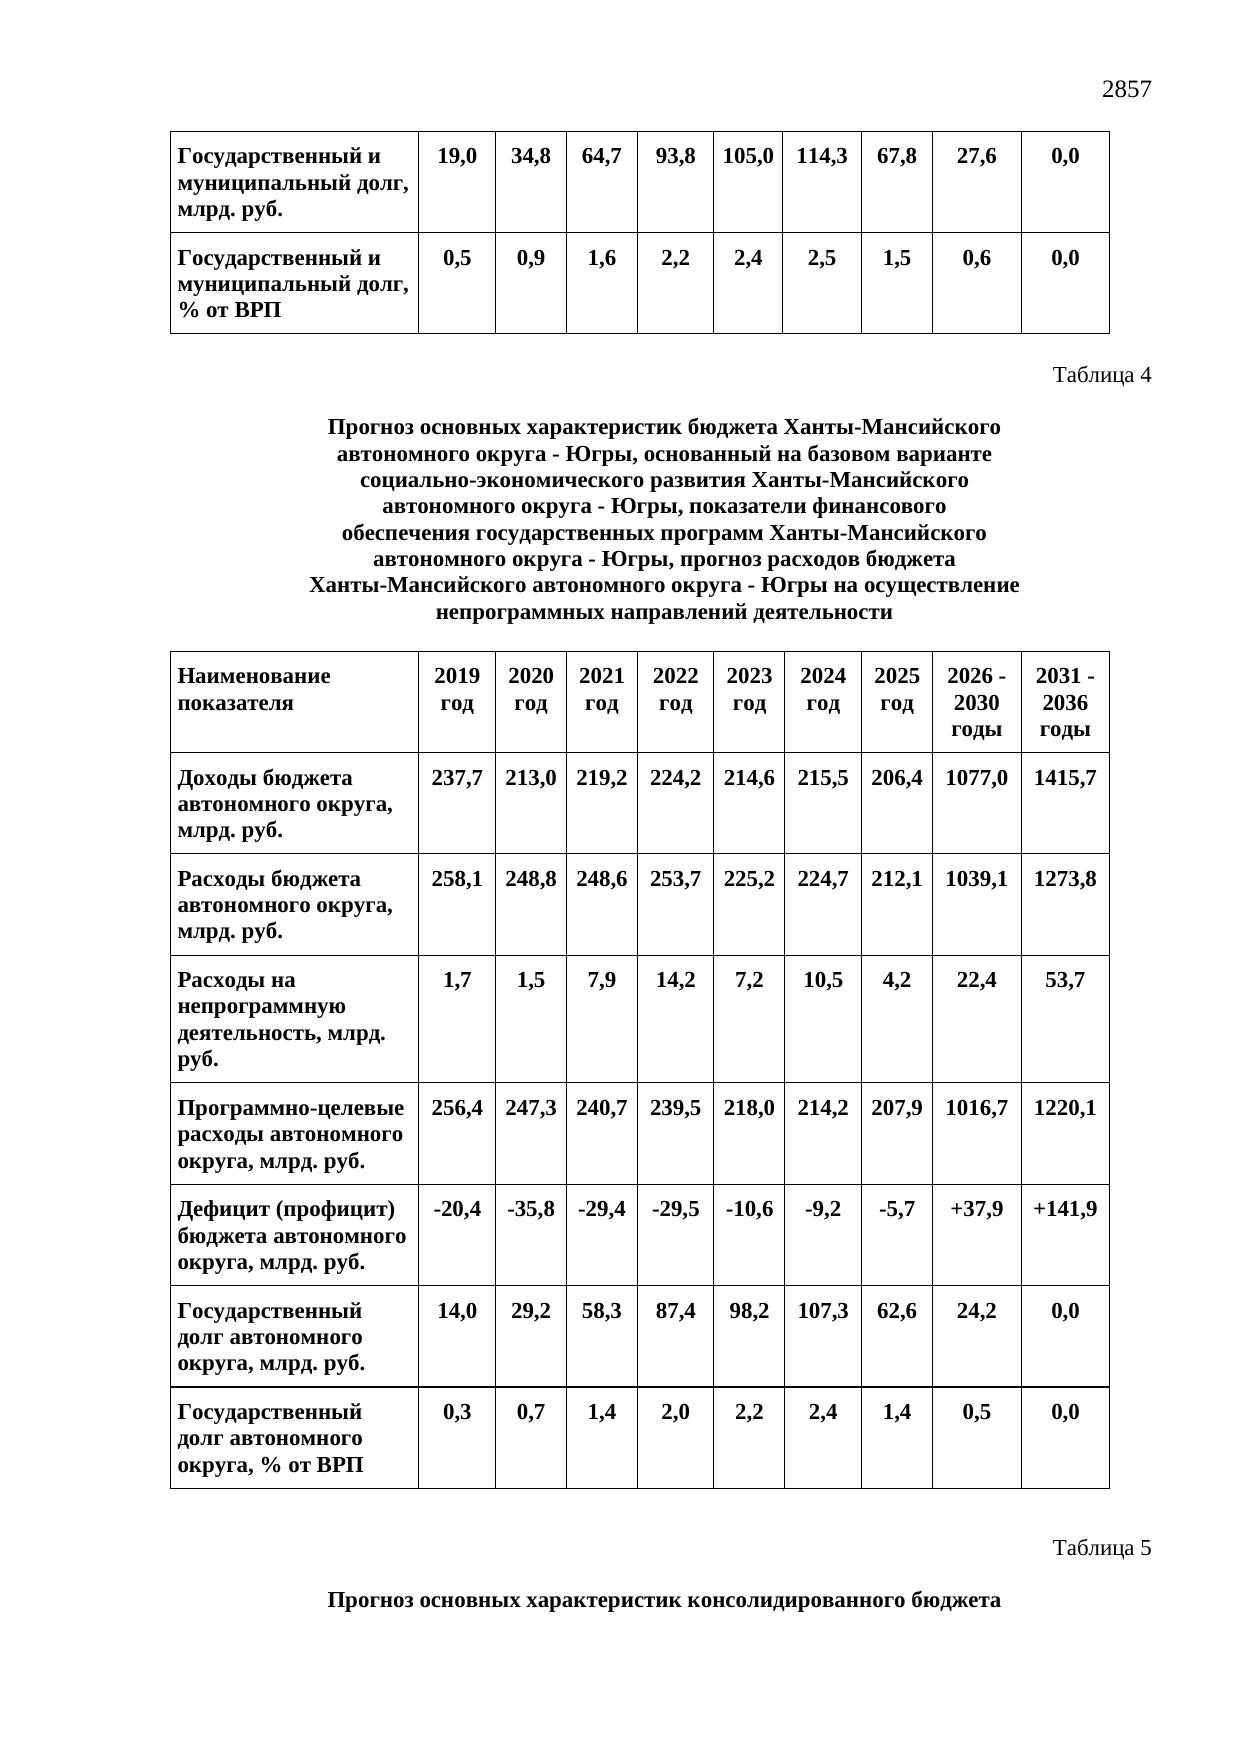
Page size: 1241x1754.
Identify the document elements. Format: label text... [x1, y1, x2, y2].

table_cell 224,2 [638, 753, 713, 853]
table_cell 0,6 [933, 233, 1021, 333]
table_cell 105,0 [714, 132, 782, 232]
table_cell +141,9 [1022, 1185, 1109, 1285]
table_cell 0,3 [419, 1388, 495, 1488]
table_header 2019 год [419, 652, 495, 752]
table_cell 4,2 [862, 956, 932, 1082]
table_cell Программно-целевые расходы автономного округа, млрд. руб. [171, 1083, 418, 1184]
table_cell 7,9 [567, 956, 637, 1082]
title социально-экономического развития Ханты-Мансийского [177, 466, 1152, 492]
title обеспечения государственных программ Ханты-Мансийского [177, 519, 1152, 545]
table_cell 114,3 [783, 132, 861, 232]
table_cell 93,8 [638, 132, 713, 232]
table_cell 1,5 [862, 233, 932, 333]
title автономного округа - Югры, прогноз расходов бюджета [177, 545, 1152, 571]
table_cell Дефицит (профицит) бюджета автономного округа, млрд. руб. [171, 1185, 418, 1285]
table_header Наименование показателя [171, 652, 418, 752]
table_cell 1,4 [862, 1388, 932, 1488]
table_cell 1273,8 [1022, 854, 1109, 954]
table_cell 248,6 [567, 854, 637, 954]
table_cell 64,7 [567, 132, 637, 232]
table_cell 1415,7 [1022, 753, 1109, 853]
table_cell 1016,7 [933, 1083, 1021, 1184]
table_cell 0,9 [496, 233, 566, 333]
table_cell 0,0 [1022, 1286, 1109, 1386]
table_cell 14,0 [419, 1286, 495, 1386]
table_cell 1077,0 [933, 753, 1021, 853]
table_cell 98,2 [714, 1286, 784, 1386]
table_cell -29,5 [638, 1185, 713, 1285]
table_cell -29,4 [567, 1185, 637, 1285]
title Прогноз основных характеристик консолидированного бюджета [177, 1587, 1152, 1613]
table_cell Государственный долг автономного округа, млрд. руб. [171, 1286, 418, 1386]
table_cell 2,5 [783, 233, 861, 333]
table_cell 224,7 [785, 854, 861, 954]
table_cell 212,1 [862, 854, 932, 954]
table_header 2020 год [496, 652, 566, 752]
text Таблица 4 [177, 361, 1152, 387]
table_cell -5,7 [862, 1185, 932, 1285]
table_cell 219,2 [567, 753, 637, 853]
table_cell 0,0 [1022, 233, 1109, 333]
table_cell 87,4 [638, 1286, 713, 1386]
table_cell 24,2 [933, 1286, 1021, 1386]
table_cell 237,7 [419, 753, 495, 853]
table_cell 1,7 [419, 956, 495, 1082]
table_cell 214,6 [714, 753, 784, 853]
table_cell 22,4 [933, 956, 1021, 1082]
table_cell 206,4 [862, 753, 932, 853]
title Ханты-Мансийского автономного округа - Югры на осуществление [177, 571, 1152, 598]
table_cell 58,3 [567, 1286, 637, 1386]
table_cell -10,6 [714, 1185, 784, 1285]
table_cell Доходы бюджета автономного округа, млрд. руб. [171, 753, 418, 853]
table_cell 1,4 [567, 1388, 637, 1488]
table_cell 218,0 [714, 1083, 784, 1184]
title Прогноз основных характеристик бюджета Ханты-Мансийского [177, 413, 1152, 440]
table_cell 213,0 [496, 753, 566, 853]
table_cell 29,2 [496, 1286, 566, 1386]
table_cell 1,6 [567, 233, 637, 333]
table_cell 19,0 [419, 132, 495, 232]
title автономного округа - Югры, основанный на базовом варианте [177, 440, 1152, 466]
table_header 2022 год [638, 652, 713, 752]
table_cell 248,8 [496, 854, 566, 954]
table_cell Расходы бюджета автономного округа, млрд. руб. [171, 854, 418, 954]
table_cell +37,9 [933, 1185, 1021, 1285]
table_cell 7,2 [714, 956, 784, 1082]
table_cell -9,2 [785, 1185, 861, 1285]
table_cell 239,5 [638, 1083, 713, 1184]
table_header 2021 год [567, 652, 637, 752]
table_cell 0,5 [933, 1388, 1021, 1488]
table_cell 258,1 [419, 854, 495, 954]
table_header 2026 - 2030 годы [933, 652, 1021, 752]
table_cell 247,3 [496, 1083, 566, 1184]
table_cell 27,6 [933, 132, 1021, 232]
table_cell 1220,1 [1022, 1083, 1109, 1184]
table_cell -35,8 [496, 1185, 566, 1285]
table_cell 14,2 [638, 956, 713, 1082]
table_cell 67,8 [862, 132, 932, 232]
table_cell 214,2 [785, 1083, 861, 1184]
table_cell 1,5 [496, 956, 566, 1082]
table_cell -20,4 [419, 1185, 495, 1285]
table_cell Государственный долг автономного округа, % от ВРП [171, 1388, 418, 1488]
table_cell 0,5 [419, 233, 495, 333]
table_cell Государственный и муниципальный долг, % от ВРП [171, 233, 418, 333]
table_cell 2,0 [638, 1388, 713, 1488]
table_cell 0,7 [496, 1388, 566, 1488]
table_cell 2,4 [714, 233, 782, 333]
title непрограммных направлений деятельности [177, 598, 1152, 624]
table_cell 215,5 [785, 753, 861, 853]
table_cell 2,4 [785, 1388, 861, 1488]
table_cell 2,2 [714, 1388, 784, 1488]
table_cell 0,0 [1022, 132, 1109, 232]
text Таблица 5 [177, 1534, 1152, 1560]
table_cell 34,8 [496, 132, 566, 232]
table_cell 2,2 [638, 233, 713, 333]
table_header 2023 год [714, 652, 784, 752]
table_cell 10,5 [785, 956, 861, 1082]
table_cell 1039,1 [933, 854, 1021, 954]
table_cell 0,0 [1022, 1388, 1109, 1488]
table_header 2031 - 2036 годы [1022, 652, 1109, 752]
table_cell Государственный и муниципальный долг, млрд. руб. [171, 132, 418, 232]
table_cell 225,2 [714, 854, 784, 954]
table_cell Расходы на непрограммную деятельность, млрд. руб. [171, 956, 418, 1082]
table_cell 107,3 [785, 1286, 861, 1386]
table_cell 256,4 [419, 1083, 495, 1184]
table_cell 253,7 [638, 854, 713, 954]
title автономного округа - Югры, показатели финансового [177, 492, 1152, 519]
table_header 2025 год [862, 652, 932, 752]
table_cell 53,7 [1022, 956, 1109, 1082]
table_cell 62,6 [862, 1286, 932, 1386]
table_cell 240,7 [567, 1083, 637, 1184]
table_cell 207,9 [862, 1083, 932, 1184]
table_header 2024 год [785, 652, 861, 752]
